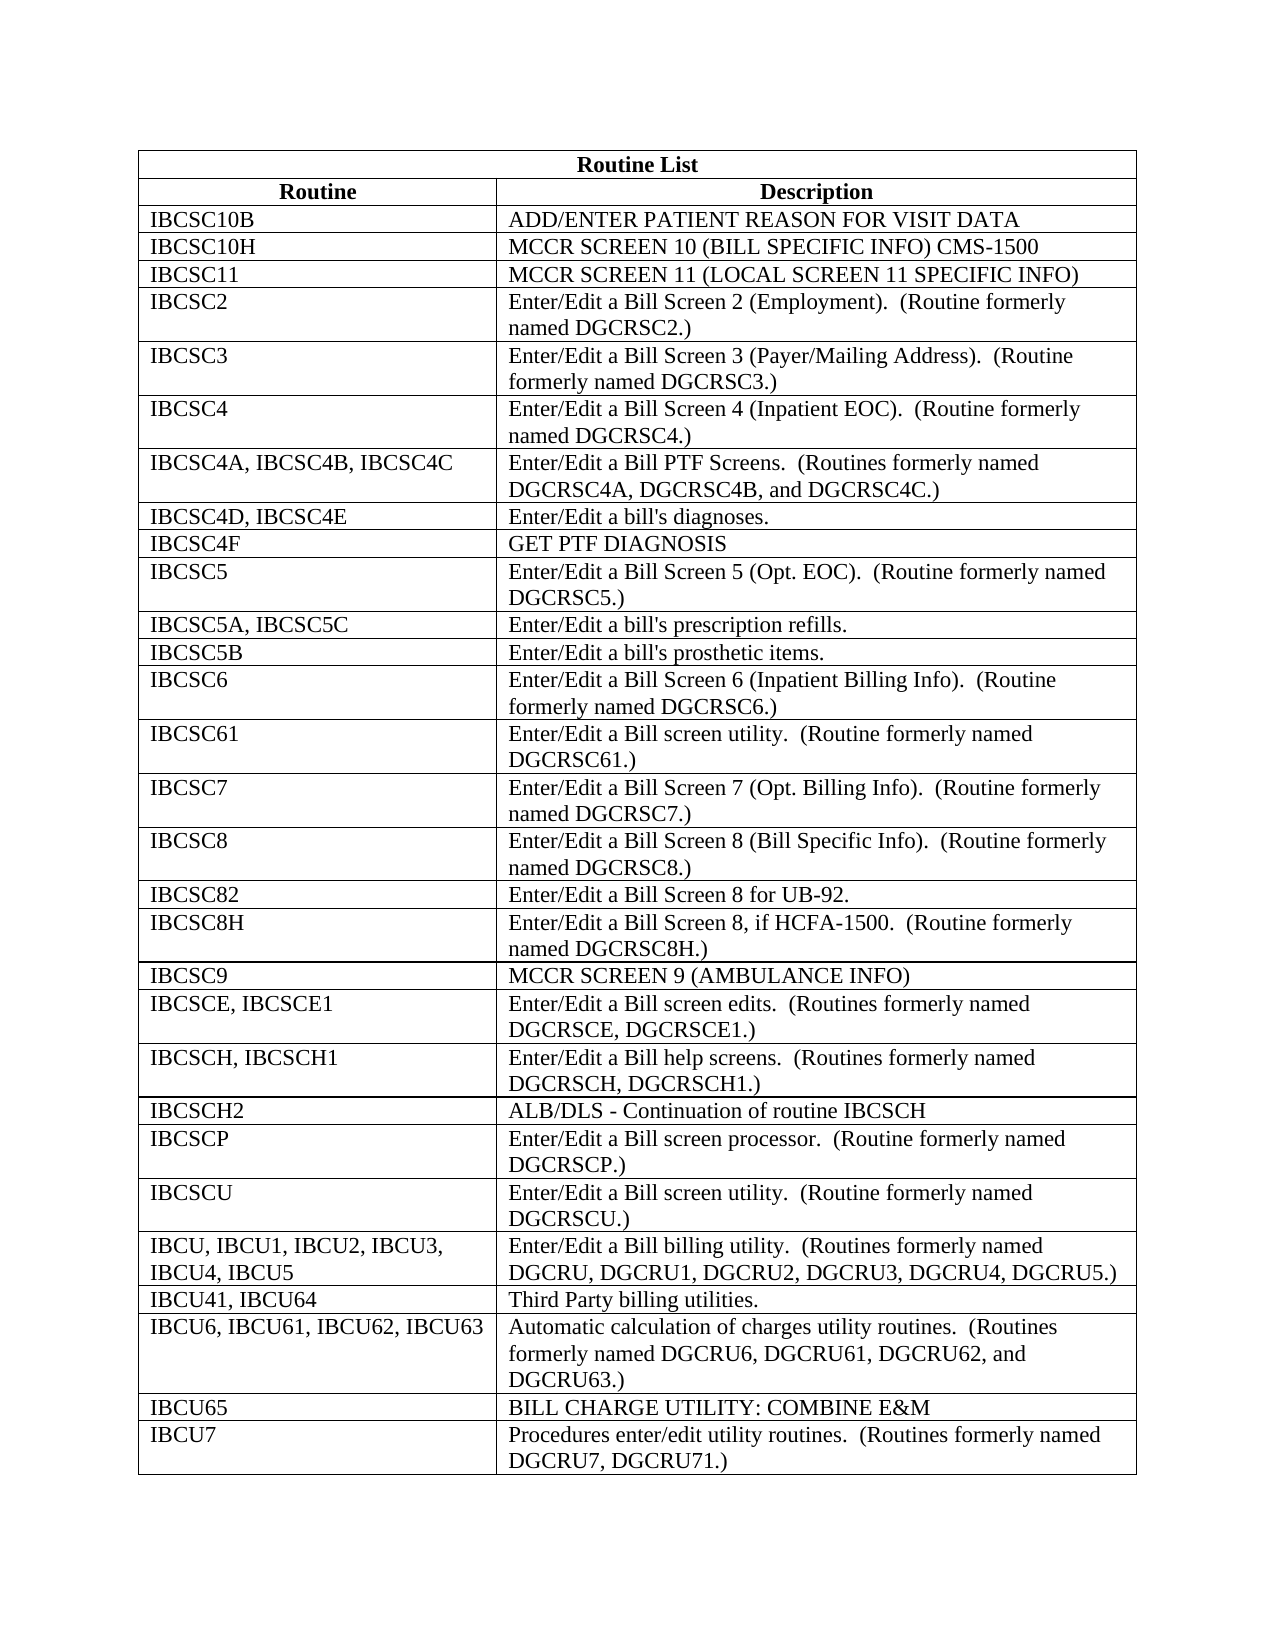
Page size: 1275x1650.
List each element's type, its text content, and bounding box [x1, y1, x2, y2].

table_cell IBCU65 [139, 1394, 496, 1420]
table_cell IBCSC4 [139, 396, 496, 448]
table_cell Routine [139, 179, 496, 205]
table_cell IBCU41, IBCU64 [139, 1286, 496, 1312]
table_cell Enter/Edit a Bill Screen 2 (Employment). (Routine formerly named DGCRSC2.) [497, 288, 1136, 341]
table_cell Enter/Edit a Bill Screen 4 (Inpatient EOC). (Routine formerly named DGCRSC4.) [497, 396, 1136, 448]
table_cell IBCSC5A, IBCSC5C [139, 612, 496, 638]
table_cell IBCSCH, IBCSCH1 [139, 1044, 496, 1096]
table_cell GET PTF DIAGNOSIS [497, 530, 1136, 557]
table_cell Enter/Edit a bill's diagnoses. [497, 503, 1136, 529]
table_cell ADD/ENTER PATIENT REASON FOR VISIT DATA [497, 206, 1136, 232]
table_cell IBCSC9 [139, 963, 496, 989]
table_cell IBCU, IBCU1, IBCU2, IBCU3, IBCU4, IBCU5 [139, 1232, 496, 1285]
table_cell ALB/DLS - Continuation of routine IBCSCH [497, 1098, 1136, 1124]
table_cell IBCSC8H [139, 909, 496, 961]
table_cell Automatic calculation of charges utility routines. (Routines formerly named DGCRU6, DGCRU61, DGCRU62, and DGCRU63.) [497, 1314, 1136, 1392]
table_cell Enter/Edit a bill's prosthetic items. [497, 639, 1136, 665]
table_cell Description [497, 179, 1136, 205]
table_cell IBCSC10B [139, 206, 496, 232]
table_cell Enter/Edit a Bill screen utility. (Routine formerly named DGCRSC61.) [497, 720, 1136, 773]
table_cell Enter/Edit a Bill screen edits. (Routines formerly named DGCRSCE, DGCRSCE1.) [497, 990, 1136, 1043]
table_cell Enter/Edit a Bill help screens. (Routines formerly named DGCRSCH, DGCRSCH1.) [497, 1044, 1136, 1096]
table_cell Enter/Edit a Bill screen utility. (Routine formerly named DGCRSCU.) [497, 1179, 1136, 1231]
table_cell MCCR SCREEN 9 (AMBULANCE INFO) [497, 963, 1136, 989]
table_cell IBCSC4F [139, 530, 496, 557]
table_cell BILL CHARGE UTILITY: COMBINE E&M [497, 1394, 1136, 1420]
table_cell IBCU6, IBCU61, IBCU62, IBCU63 [139, 1314, 496, 1392]
table_cell IBCSC61 [139, 720, 496, 773]
table_cell Enter/Edit a Bill Screen 8 for UB-92. [497, 881, 1136, 908]
table_cell IBCSCE, IBCSCE1 [139, 990, 496, 1043]
table_cell IBCSC11 [139, 261, 496, 287]
table_cell IBCSCH2 [139, 1098, 496, 1124]
table_cell MCCR SCREEN 11 (LOCAL SCREEN 11 SPECIFIC INFO) [497, 261, 1136, 287]
table_cell IBCSC3 [139, 342, 496, 394]
table_cell MCCR SCREEN 10 (BILL SPECIFIC INFO) CMS-1500 [497, 233, 1136, 259]
table_cell IBCSC6 [139, 666, 496, 719]
table_cell IBCSC5B [139, 639, 496, 665]
table_cell IBCSC10H [139, 233, 496, 259]
table_cell Enter/Edit a bill's prescription refills. [497, 612, 1136, 638]
table_cell Enter/Edit a Bill Screen 8, if HCFA-1500. (Routine formerly named DGCRSC8H.) [497, 909, 1136, 961]
table_cell IBCSCP [139, 1125, 496, 1177]
table_cell IBCSCU [139, 1179, 496, 1231]
table_cell Enter/Edit a Bill Screen 7 (Opt. Billing Info). (Routine formerly named DGCRSC7.) [497, 774, 1136, 827]
table_cell IBCSC5 [139, 558, 496, 611]
table_cell Procedures enter/edit utility routines. (Routines formerly named DGCRU7, DGCRU71.) [497, 1421, 1136, 1474]
table_cell Enter/Edit a Bill Screen 5 (Opt. EOC). (Routine formerly named DGCRSC5.) [497, 558, 1136, 611]
table_cell Enter/Edit a Bill Screen 3 (Payer/Mailing Address). (Routine formerly named DGCRSC3.) [497, 342, 1136, 394]
table_cell Enter/Edit a Bill Screen 8 (Bill Specific Info). (Routine formerly named DGCRSC8.) [497, 828, 1136, 880]
table_cell IBCSC82 [139, 881, 496, 908]
table_cell IBCSC4D, IBCSC4E [139, 503, 496, 529]
table_cell Enter/Edit a Bill billing utility. (Routines formerly named DGCRU, DGCRU1, DGCRU2, DGCRU3, DGCRU4, DGCRU5.) [497, 1232, 1136, 1285]
table_cell Enter/Edit a Bill Screen 6 (Inpatient Billing Info). (Routine formerly named DGCRSC6.) [497, 666, 1136, 719]
table_header Routine List [139, 151, 1136, 177]
table_cell IBCSC7 [139, 774, 496, 827]
table_cell Third Party billing utilities. [497, 1286, 1136, 1312]
table_cell IBCSC8 [139, 828, 496, 880]
table_cell Enter/Edit a Bill screen processor. (Routine formerly named DGCRSCP.) [497, 1125, 1136, 1177]
table_cell IBCSC2 [139, 288, 496, 341]
table_cell Enter/Edit a Bill PTF Screens. (Routines formerly named DGCRSC4A, DGCRSC4B, and DGCRSC4C.) [497, 449, 1136, 502]
table_cell IBCSC4A, IBCSC4B, IBCSC4C [139, 449, 496, 502]
table_cell IBCU7 [139, 1421, 496, 1474]
